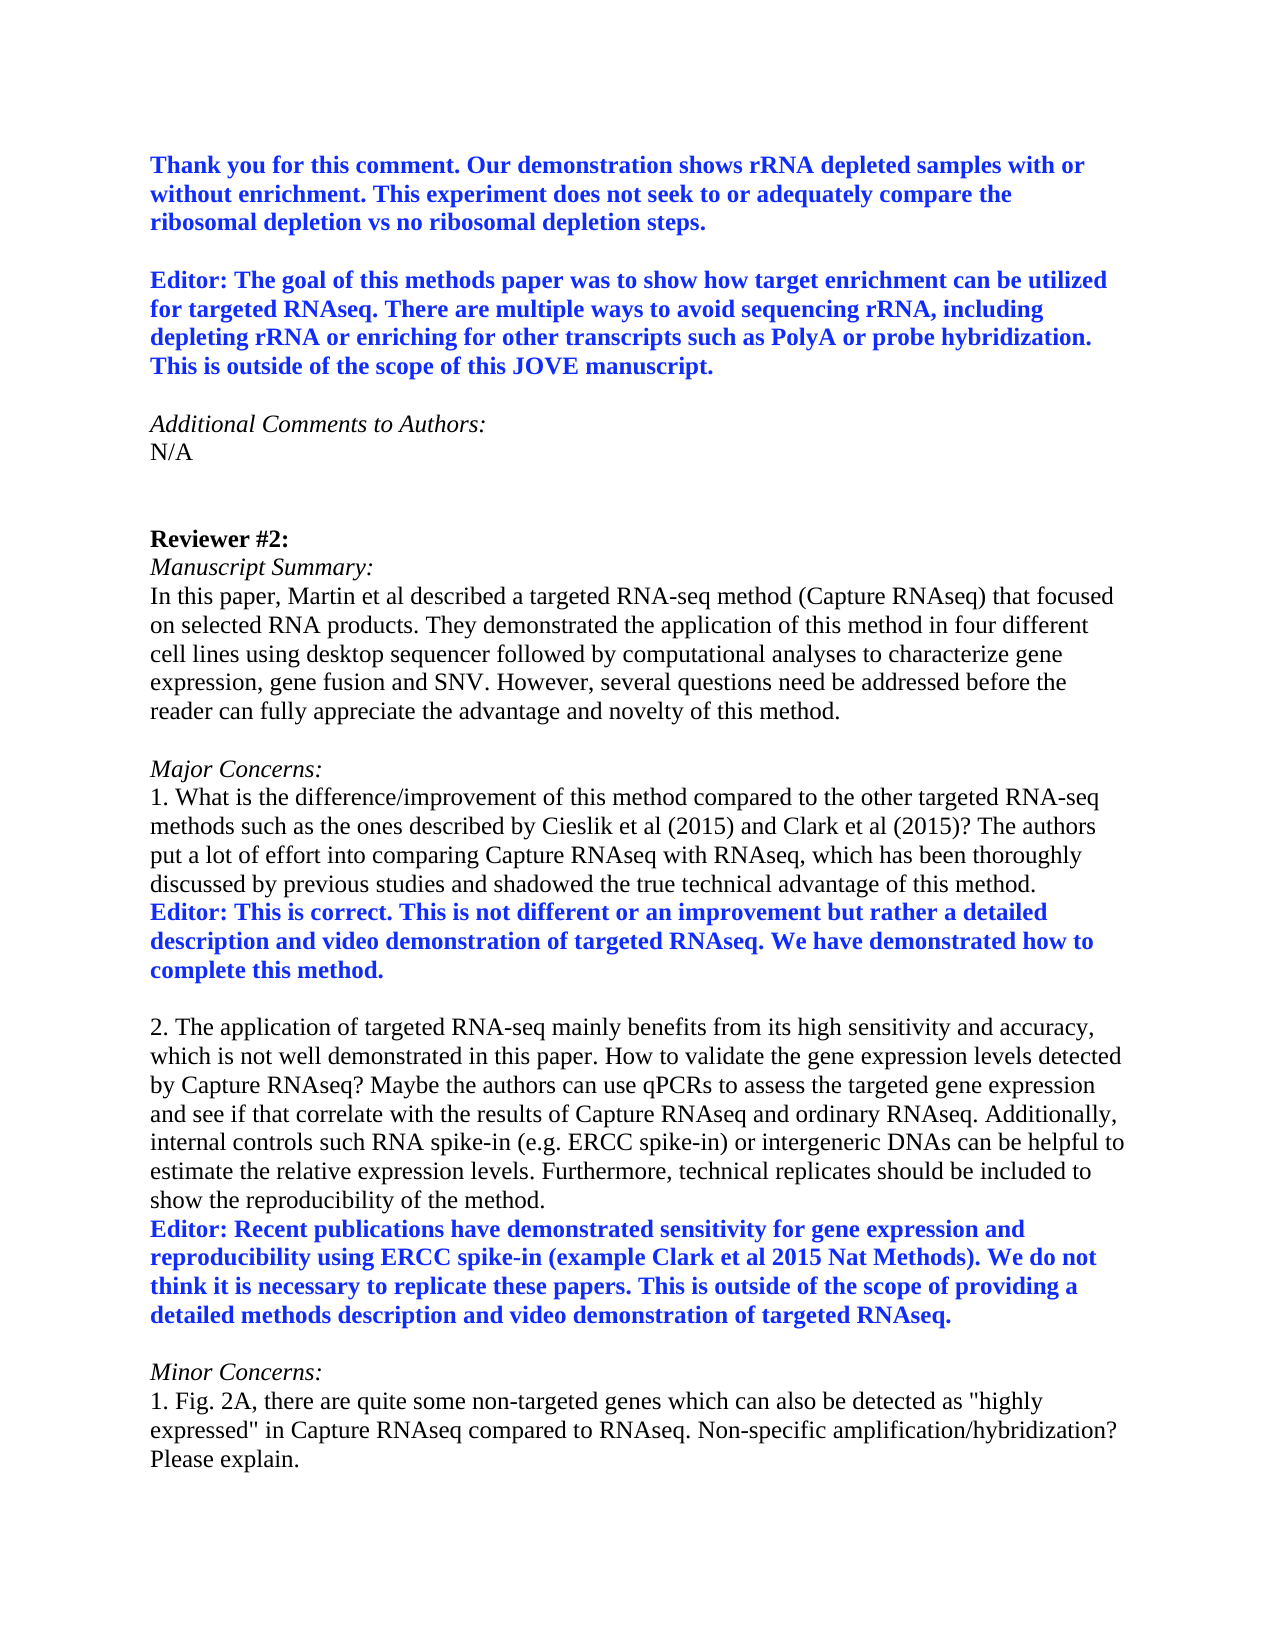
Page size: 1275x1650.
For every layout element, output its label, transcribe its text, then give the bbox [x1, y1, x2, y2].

text 2. The application of targeted RNA-seq mainly benefits from its high sensitivity and accuracy, which is not well demonstrated in this paper. How to validate the gene expression levels detected by Capture RNAseq? Maybe the authors can use qPCRs to assess the targeted gene expression and see if that correlate with the results of Capture RNAseq and ordinary RNAseq. Additionally, internal controls such RNA spike-in (e.g. ERCC spike-in) or intergeneric DNAs can be helpful to estimate the relative expression levels. Furthermore, technical replicates should be included to show the reproducibility of the method. [150, 984, 1125, 1214]
text Editor: The goal of this methods paper was to show how target enrichment can be utilized for targeted RNAseq. There are multiple ways to avoid sequencing rRNA, including depleting rRNA or enriching for other transcripts such as PolyA or probe hybridization. This is outside of the scope of this JOVE manuscript. [150, 265, 1125, 380]
text Additional Comments to Authors: N/A Reviewer #2: Manuscript Summary: In this paper, Martin et al described a targeted RNA-seq method (Capture RNAseq) that focused on selected RNA products. They demonstrated the application of this method in four different cell lines using desktop sequencer followed by computational analyses to characterize gene expression, gene fusion and SNV. However, several questions need be addressed before the reader can fully appreciate the advantage and novelty of this method. Major Concerns: 1. What is the difference/improvement of this method compared to the other targeted RNA-seq methods such as the ones described by Cieslik et al (2015) and Clark et al (2015)? The authors put a lot of effort into comparing Capture RNAseq with RNAseq, which has been thoroughly discussed by previous studies and shadowed the true technical advantage of this method. [150, 380, 1125, 897]
text Minor Concerns: 1. Fig. 2A, there are quite some non-targeted genes which can also be detected as "highly expressed" in Capture RNAseq compared to RNAseq. Non-specific amplification/hybridization? Please explain. [150, 1329, 1125, 1472]
text Editor: This is correct. This is not different or an improvement but rather a detailed description and video demonstration of targeted RNAseq. We have demonstrated how to complete this method. [150, 897, 1125, 984]
text Editor: Recent publications have demonstrated sensitivity for gene expression and reproducibility using ERCC spike-in (example Clark et al 2015 Nat Methods). We do not think it is necessary to replicate these papers. This is outside of the scope of providing a detailed methods description and video demonstration of targeted RNAseq. [150, 1214, 1125, 1329]
text Thank you for this comment. Our demonstration shows rRNA depleted samples with or without enrichment. This experiment does not seek to or adequately compare the ribosomal depletion vs no ribosomal depletion steps. [150, 150, 1125, 236]
